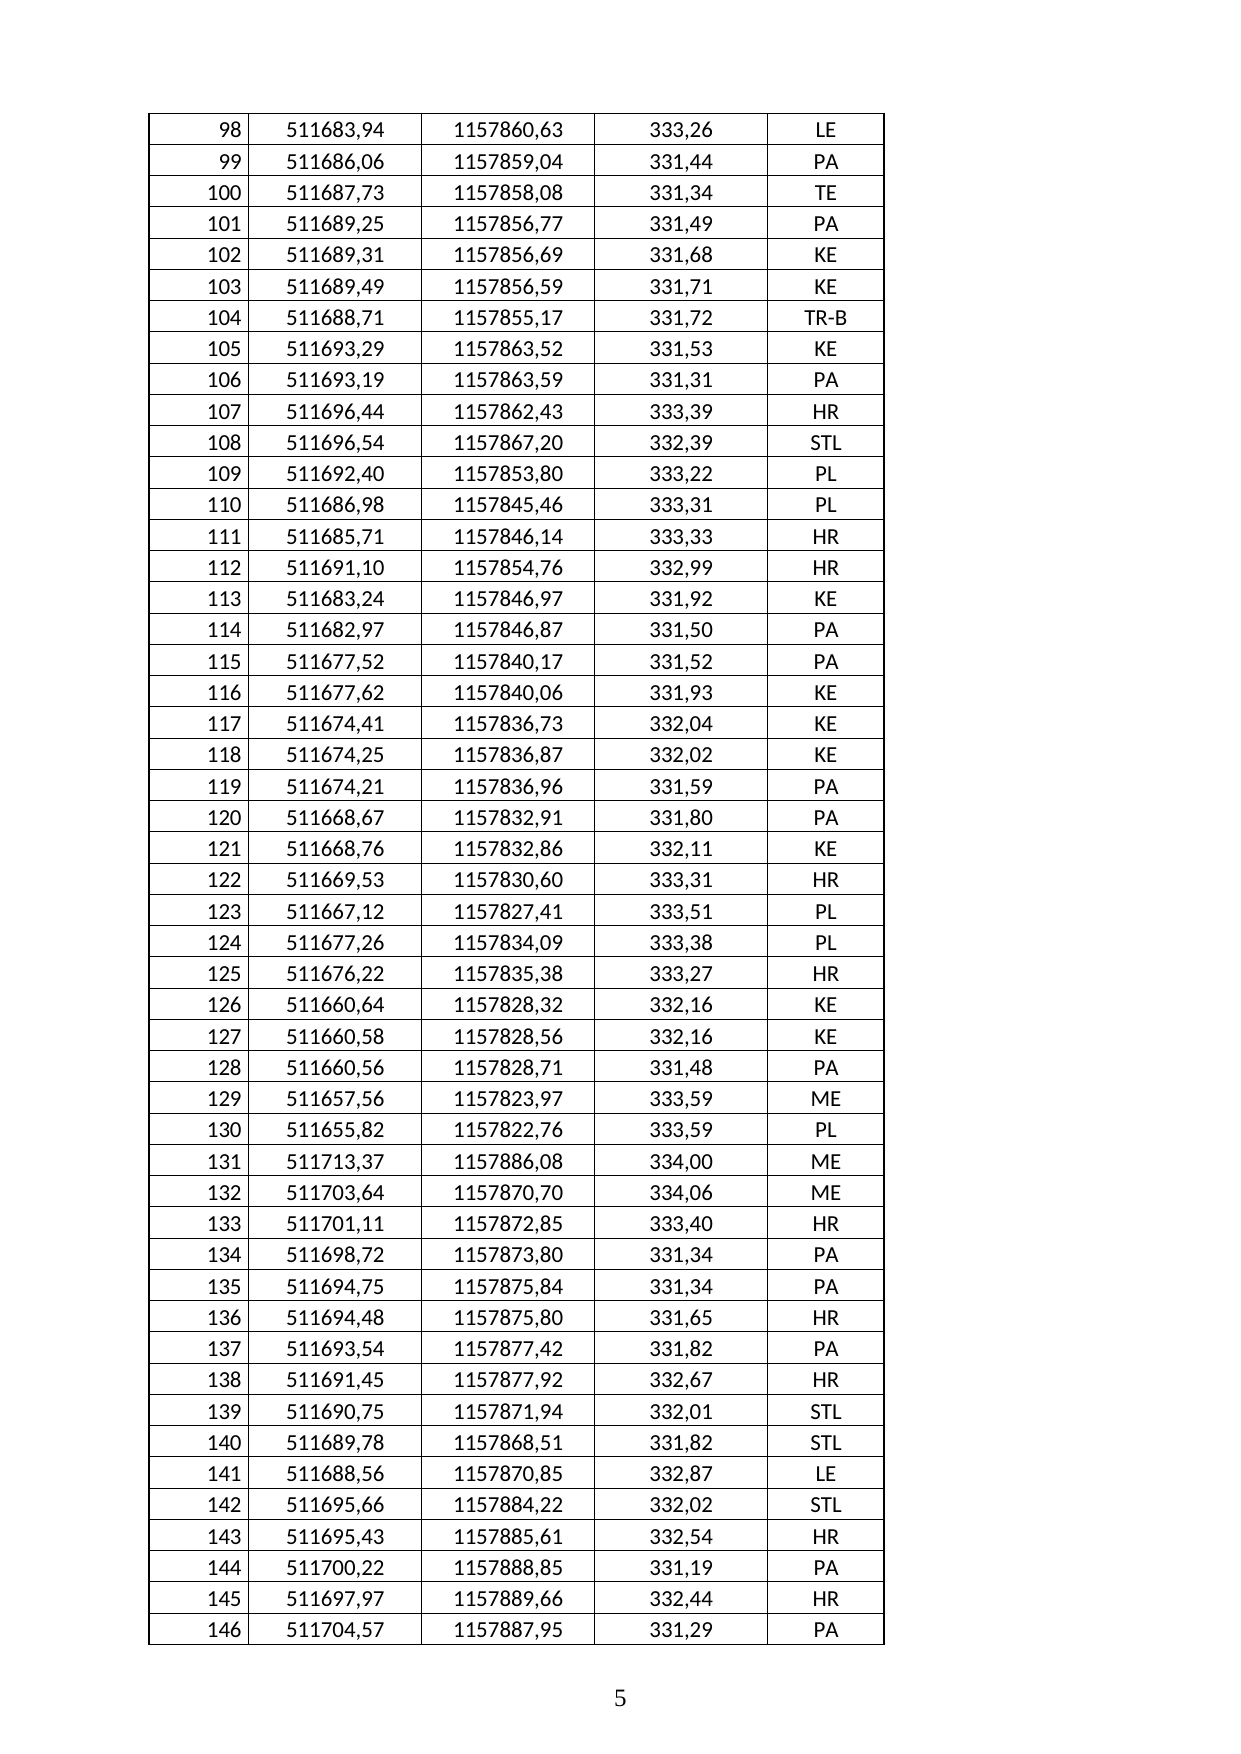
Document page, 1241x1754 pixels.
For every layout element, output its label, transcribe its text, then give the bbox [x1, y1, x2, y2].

table_cell HR [768, 520, 883, 550]
table_cell 128 [150, 1051, 248, 1081]
table_cell 333,26 [595, 114, 767, 144]
table_cell 511674,21 [249, 770, 421, 800]
table_cell 1157855,17 [422, 301, 594, 331]
table_cell 1157846,87 [422, 614, 594, 644]
table_cell ME [768, 1176, 883, 1206]
table_cell 123 [150, 895, 248, 925]
table_cell 333,31 [595, 489, 767, 519]
table_cell 511704,57 [249, 1614, 421, 1644]
table_cell HR [768, 1207, 883, 1237]
table_cell 331,71 [595, 270, 767, 300]
table_cell 140 [150, 1426, 248, 1456]
table_cell TE [768, 176, 883, 206]
table_cell 1157856,69 [422, 239, 594, 269]
table_cell 332,02 [595, 1489, 767, 1519]
table_cell 333,59 [595, 1082, 767, 1112]
table_cell 511657,56 [249, 1082, 421, 1112]
table_cell 332,01 [595, 1395, 767, 1425]
table_cell PL [768, 1114, 883, 1144]
table_cell HR [768, 1364, 883, 1394]
table_cell KE [768, 332, 883, 362]
table_cell 333,40 [595, 1207, 767, 1237]
table_cell 136 [150, 1301, 248, 1331]
table_cell 120 [150, 801, 248, 831]
table_cell 332,11 [595, 832, 767, 862]
table_cell 119 [150, 770, 248, 800]
table_cell 1157828,71 [422, 1051, 594, 1081]
table_cell PL [768, 926, 883, 956]
table_cell ME [768, 1145, 883, 1175]
table_cell 145 [150, 1582, 248, 1612]
table_cell 333,22 [595, 457, 767, 487]
table_cell PL [768, 895, 883, 925]
table_cell 1157875,80 [422, 1301, 594, 1331]
table_cell 332,54 [595, 1520, 767, 1550]
table_cell 1157836,96 [422, 770, 594, 800]
table_cell 511676,22 [249, 957, 421, 987]
table_cell PA [768, 1614, 883, 1644]
table_cell 333,59 [595, 1114, 767, 1144]
table_cell 117 [150, 707, 248, 737]
table_cell 511703,64 [249, 1176, 421, 1206]
table_cell 1157862,43 [422, 395, 594, 425]
table_cell 112 [150, 551, 248, 581]
table_cell 511685,71 [249, 520, 421, 550]
table_cell 1157863,52 [422, 332, 594, 362]
table_cell 331,44 [595, 145, 767, 175]
table_cell 511689,78 [249, 1426, 421, 1456]
table_cell 511700,22 [249, 1551, 421, 1581]
table_cell HR [768, 1301, 883, 1331]
table_cell 1157854,76 [422, 551, 594, 581]
table_cell 1157856,77 [422, 207, 594, 237]
table_cell 135 [150, 1270, 248, 1300]
table_cell 104 [150, 301, 248, 331]
table_cell 511683,24 [249, 582, 421, 612]
table_cell 1157887,95 [422, 1614, 594, 1644]
table_cell 511677,26 [249, 926, 421, 956]
table_cell 141 [150, 1457, 248, 1487]
table_cell 1157846,14 [422, 520, 594, 550]
table_cell 333,31 [595, 864, 767, 894]
table_cell 333,33 [595, 520, 767, 550]
table_cell 332,02 [595, 739, 767, 769]
table_cell 1157888,85 [422, 1551, 594, 1581]
table_cell 1157870,85 [422, 1457, 594, 1487]
table_cell 139 [150, 1395, 248, 1425]
table_cell 125 [150, 957, 248, 987]
table_cell 511693,29 [249, 332, 421, 362]
table_cell 333,27 [595, 957, 767, 987]
table_cell STL [768, 426, 883, 456]
table_cell 511677,52 [249, 645, 421, 675]
table_cell 1157877,42 [422, 1332, 594, 1362]
table_cell 98 [150, 114, 248, 144]
table_cell 331,19 [595, 1551, 767, 1581]
table_cell 134 [150, 1239, 248, 1269]
table_cell 126 [150, 989, 248, 1019]
table_cell 331,82 [595, 1332, 767, 1362]
table_cell 511660,56 [249, 1051, 421, 1081]
table_cell 511667,12 [249, 895, 421, 925]
table_cell 1157884,22 [422, 1489, 594, 1519]
table_cell KE [768, 676, 883, 706]
table_cell 332,99 [595, 551, 767, 581]
table_cell HR [768, 1582, 883, 1612]
table_cell 1157877,92 [422, 1364, 594, 1394]
table_cell 333,39 [595, 395, 767, 425]
table_cell 511683,94 [249, 114, 421, 144]
table_cell PA [768, 1270, 883, 1300]
table_cell 331,72 [595, 301, 767, 331]
table_cell 333,38 [595, 926, 767, 956]
table_cell 334,06 [595, 1176, 767, 1206]
table_cell 511660,58 [249, 1020, 421, 1050]
table_cell 1157822,76 [422, 1114, 594, 1144]
table_cell 113 [150, 582, 248, 612]
table_cell PA [768, 1051, 883, 1081]
table_cell 116 [150, 676, 248, 706]
table_cell 331,50 [595, 614, 767, 644]
table_cell 1157860,63 [422, 114, 594, 144]
table_cell 1157840,17 [422, 645, 594, 675]
table_cell 107 [150, 395, 248, 425]
table_cell 142 [150, 1489, 248, 1519]
table_cell 511696,54 [249, 426, 421, 456]
table_cell 146 [150, 1614, 248, 1644]
table_cell 143 [150, 1520, 248, 1550]
table_cell 122 [150, 864, 248, 894]
table_cell 1157871,94 [422, 1395, 594, 1425]
table_cell 331,80 [595, 801, 767, 831]
table_cell 1157859,04 [422, 145, 594, 175]
table_cell 332,16 [595, 989, 767, 1019]
table_cell KE [768, 239, 883, 269]
table_cell 332,16 [595, 1020, 767, 1050]
table_cell PA [768, 207, 883, 237]
table_cell STL [768, 1426, 883, 1456]
table_cell 1157828,56 [422, 1020, 594, 1050]
table_cell TR-B [768, 301, 883, 331]
table_cell 103 [150, 270, 248, 300]
table_cell 511689,25 [249, 207, 421, 237]
table_cell HR [768, 864, 883, 894]
table_cell 332,44 [595, 1582, 767, 1612]
table_cell 1157885,61 [422, 1520, 594, 1550]
table_cell 511686,98 [249, 489, 421, 519]
table_cell 111 [150, 520, 248, 550]
table_cell PA [768, 1551, 883, 1581]
table_cell PL [768, 489, 883, 519]
table_cell PA [768, 1239, 883, 1269]
table_cell 129 [150, 1082, 248, 1112]
table_cell PA [768, 645, 883, 675]
table_cell 511668,76 [249, 832, 421, 862]
table_cell 1157856,59 [422, 270, 594, 300]
table_cell 99 [150, 145, 248, 175]
table_cell 124 [150, 926, 248, 956]
table_cell 511693,54 [249, 1332, 421, 1362]
table_cell LE [768, 1457, 883, 1487]
table_cell 1157835,38 [422, 957, 594, 987]
table_cell 106 [150, 364, 248, 394]
table_cell 109 [150, 457, 248, 487]
table_cell 332,87 [595, 1457, 767, 1487]
table_cell 331,65 [595, 1301, 767, 1331]
table_cell 511686,06 [249, 145, 421, 175]
table_cell STL [768, 1489, 883, 1519]
table_cell 511682,97 [249, 614, 421, 644]
table_cell 102 [150, 239, 248, 269]
table_cell 511701,11 [249, 1207, 421, 1237]
table_cell 138 [150, 1364, 248, 1394]
table_cell 127 [150, 1020, 248, 1050]
table_cell 511688,71 [249, 301, 421, 331]
table_cell 1157889,66 [422, 1582, 594, 1612]
table_cell 511695,66 [249, 1489, 421, 1519]
table_cell 511693,19 [249, 364, 421, 394]
table_cell 511713,37 [249, 1145, 421, 1175]
table_cell 511697,97 [249, 1582, 421, 1612]
table_cell 331,59 [595, 770, 767, 800]
table_cell 511694,75 [249, 1270, 421, 1300]
table_cell 331,31 [595, 364, 767, 394]
table_cell PA [768, 801, 883, 831]
table_cell 511687,73 [249, 176, 421, 206]
table_cell 121 [150, 832, 248, 862]
table_cell 115 [150, 645, 248, 675]
table_cell KE [768, 832, 883, 862]
table_cell 331,82 [595, 1426, 767, 1456]
table_cell 1157832,91 [422, 801, 594, 831]
table_cell PA [768, 364, 883, 394]
table_cell 1157872,85 [422, 1207, 594, 1237]
table_cell PL [768, 457, 883, 487]
table_cell 511674,41 [249, 707, 421, 737]
table_cell 511689,49 [249, 270, 421, 300]
table_cell 511695,43 [249, 1520, 421, 1550]
table_cell 331,34 [595, 176, 767, 206]
table_cell KE [768, 989, 883, 1019]
table_cell 331,68 [595, 239, 767, 269]
table_cell 332,39 [595, 426, 767, 456]
table_cell 131 [150, 1145, 248, 1175]
table_cell KE [768, 739, 883, 769]
table_cell HR [768, 395, 883, 425]
table_cell 1157846,97 [422, 582, 594, 612]
table_cell ME [768, 1082, 883, 1112]
table_cell 331,52 [595, 645, 767, 675]
table_cell 332,67 [595, 1364, 767, 1394]
table_cell 1157845,46 [422, 489, 594, 519]
table_cell 144 [150, 1551, 248, 1581]
table_cell 130 [150, 1114, 248, 1144]
table_cell STL [768, 1395, 883, 1425]
table_cell 108 [150, 426, 248, 456]
table_cell 101 [150, 207, 248, 237]
table_cell PA [768, 1332, 883, 1362]
table_cell 511660,64 [249, 989, 421, 1019]
table_cell 105 [150, 332, 248, 362]
table_cell 1157836,73 [422, 707, 594, 737]
table_cell 1157875,84 [422, 1270, 594, 1300]
table_cell 1157834,09 [422, 926, 594, 956]
table_cell 511696,44 [249, 395, 421, 425]
table_cell 331,92 [595, 582, 767, 612]
table_cell 511655,82 [249, 1114, 421, 1144]
table_cell KE [768, 582, 883, 612]
table_cell 511677,62 [249, 676, 421, 706]
table_cell 511691,45 [249, 1364, 421, 1394]
table_cell LE [768, 114, 883, 144]
table_cell 1157867,20 [422, 426, 594, 456]
table_cell 1157836,87 [422, 739, 594, 769]
table_cell 1157858,08 [422, 176, 594, 206]
table_cell 1157868,51 [422, 1426, 594, 1456]
table_cell 1157828,32 [422, 989, 594, 1019]
table_cell 331,93 [595, 676, 767, 706]
table_cell 1157830,60 [422, 864, 594, 894]
table_cell 334,00 [595, 1145, 767, 1175]
table_cell 511698,72 [249, 1239, 421, 1269]
table_cell 331,49 [595, 207, 767, 237]
table_cell HR [768, 551, 883, 581]
table_cell 132 [150, 1176, 248, 1206]
table_cell 1157832,86 [422, 832, 594, 862]
table_cell HR [768, 957, 883, 987]
table_cell 511689,31 [249, 239, 421, 269]
table_cell PA [768, 614, 883, 644]
table_cell 511692,40 [249, 457, 421, 487]
table_cell 1157873,80 [422, 1239, 594, 1269]
table_cell KE [768, 707, 883, 737]
table_cell 1157863,59 [422, 364, 594, 394]
table_cell 1157823,97 [422, 1082, 594, 1112]
table_cell HR [768, 1520, 883, 1550]
table_cell 511669,53 [249, 864, 421, 894]
table_cell 511694,48 [249, 1301, 421, 1331]
table_cell 332,04 [595, 707, 767, 737]
table_cell 331,34 [595, 1270, 767, 1300]
table_cell 1157870,70 [422, 1176, 594, 1206]
table_cell PA [768, 145, 883, 175]
table_cell 1157853,80 [422, 457, 594, 487]
table_cell PA [768, 770, 883, 800]
table_cell 511691,10 [249, 551, 421, 581]
table_cell 1157827,41 [422, 895, 594, 925]
table_cell 1157840,06 [422, 676, 594, 706]
table_cell 331,48 [595, 1051, 767, 1081]
table_cell 133 [150, 1207, 248, 1237]
table_cell 1157886,08 [422, 1145, 594, 1175]
table_cell 118 [150, 739, 248, 769]
table_cell 114 [150, 614, 248, 644]
table_cell 511668,67 [249, 801, 421, 831]
table_cell KE [768, 270, 883, 300]
table_cell 331,29 [595, 1614, 767, 1644]
table_cell 511688,56 [249, 1457, 421, 1487]
table_cell 137 [150, 1332, 248, 1362]
table_cell 511690,75 [249, 1395, 421, 1425]
table_cell KE [768, 1020, 883, 1050]
table_cell 331,34 [595, 1239, 767, 1269]
table_cell 100 [150, 176, 248, 206]
table_cell 331,53 [595, 332, 767, 362]
table_cell 511674,25 [249, 739, 421, 769]
table_cell 333,51 [595, 895, 767, 925]
table_cell 110 [150, 489, 248, 519]
